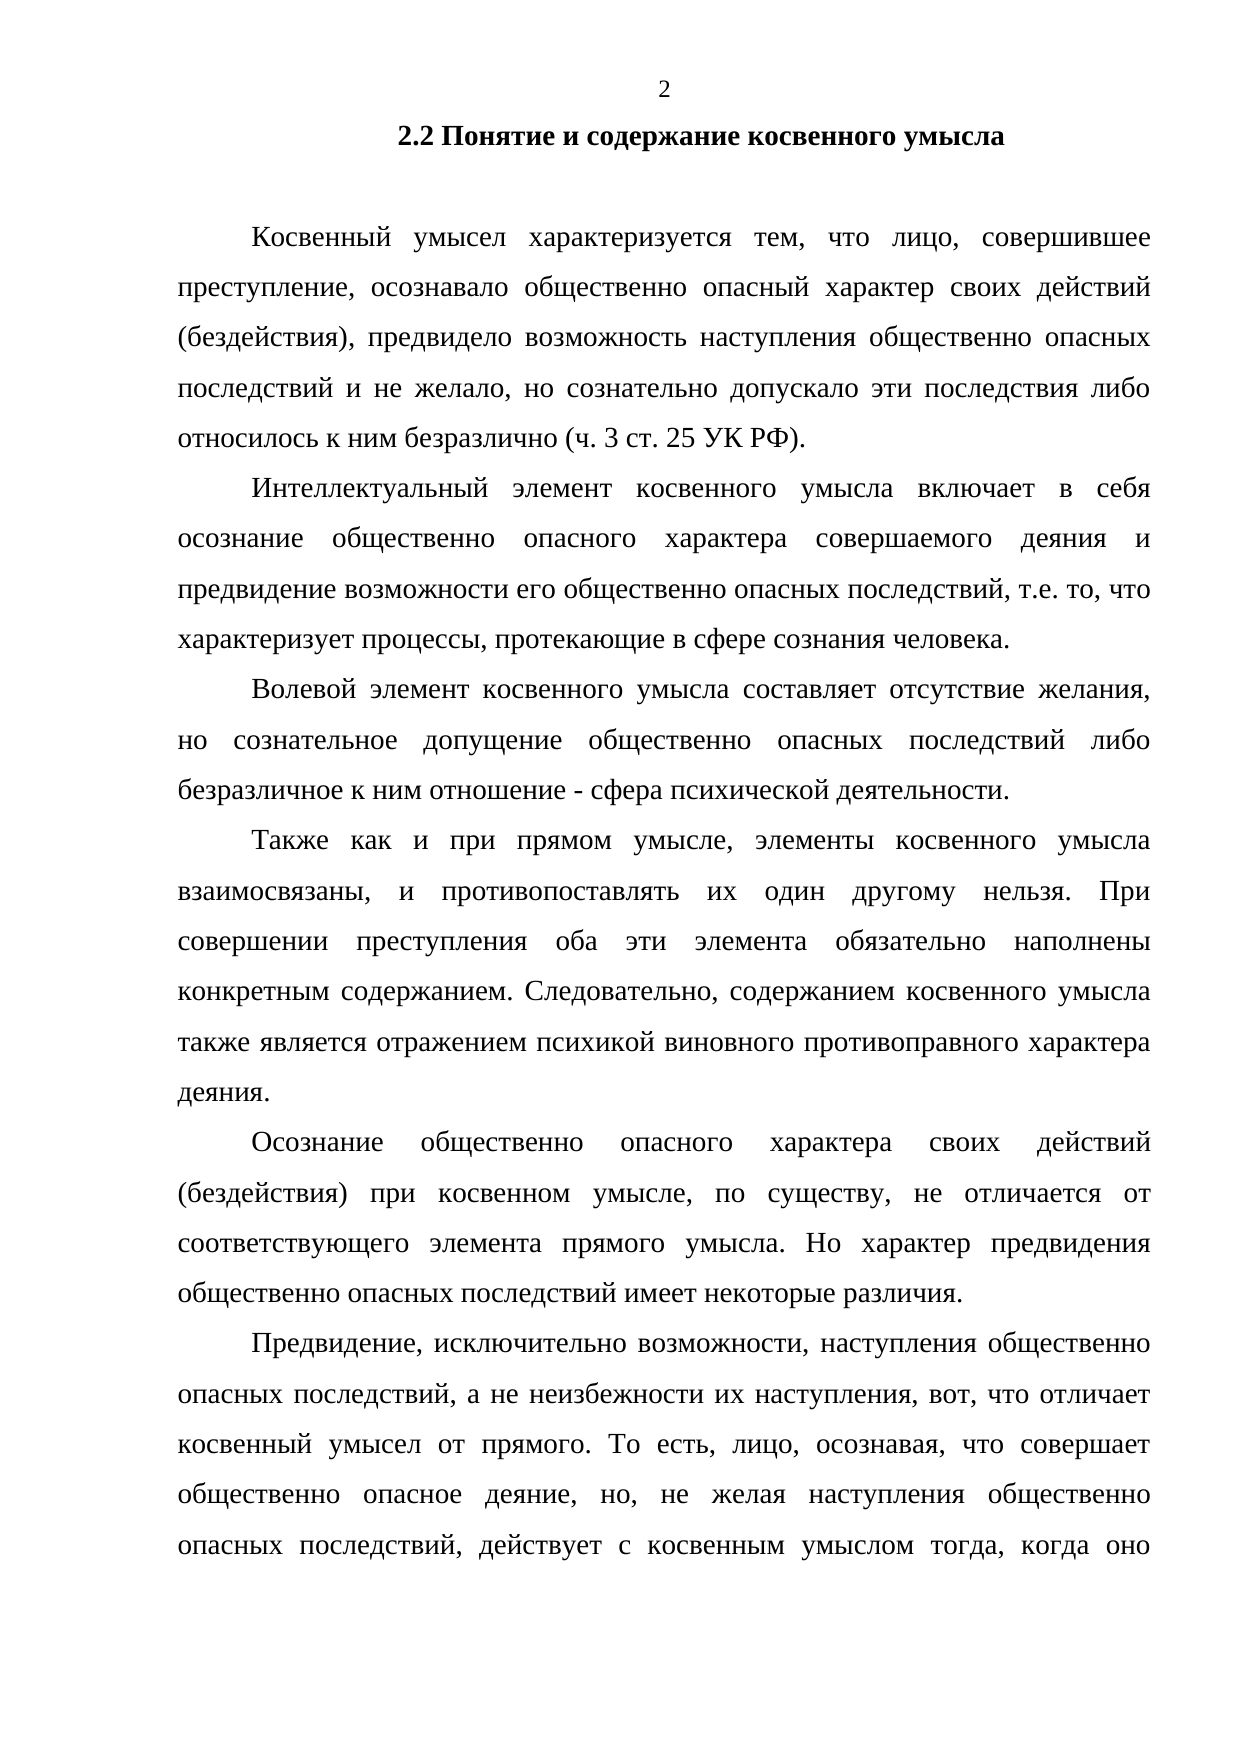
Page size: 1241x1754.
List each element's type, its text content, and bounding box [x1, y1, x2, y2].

text Осознание общественно опасного характера своих действий (бездействия) при косвенном умысле, по существу, не отличается от соответствующего элемента прямого умысла. Но характер предвидения общественно опасных последствий имеет некоторые различия. [177, 1124, 1152, 1309]
text Интеллектуальный элемент косвенного умысла включает в себя осознание общественно опасного характера совершаемого деяния и предвидение возможности его общественно опасных последствий, т.е. то, что характеризует процессы, протекающие в сфере сознания человека. [177, 470, 1152, 655]
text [177, 1326, 1152, 1560]
text Также как и при прямом умысле, элементы косвенного умысла взаимосвязаны, и противопоставлять их один другому нельзя. При совершении преступления оба эти элемента обязательно наполнены конкретным содержанием. Следовательно, содержанием косвенного умысла также является отражением психикой виновного противоправного характера деяния. [177, 822, 1152, 1108]
text 2.2 Понятие и содержание косвенного умысла [177, 118, 1152, 152]
text Волевой элемент косвенного умысла составляет отсутствие желания, но сознательное допущение общественно опасных последствий либо безразличное к ним отношение - сфера психической деятельности. [177, 672, 1152, 806]
text Косвенный умысел характеризуется тем, что лицо, совершившее преступление, осознавало общественно опасный характер своих действий (бездействия), предвидело возможность наступления общественно опасных последствий и не желало, но сознательно допускало эти последствия либо относилось к ним безразлично (ч. 3 ст. 25 УК РФ). [177, 219, 1152, 453]
